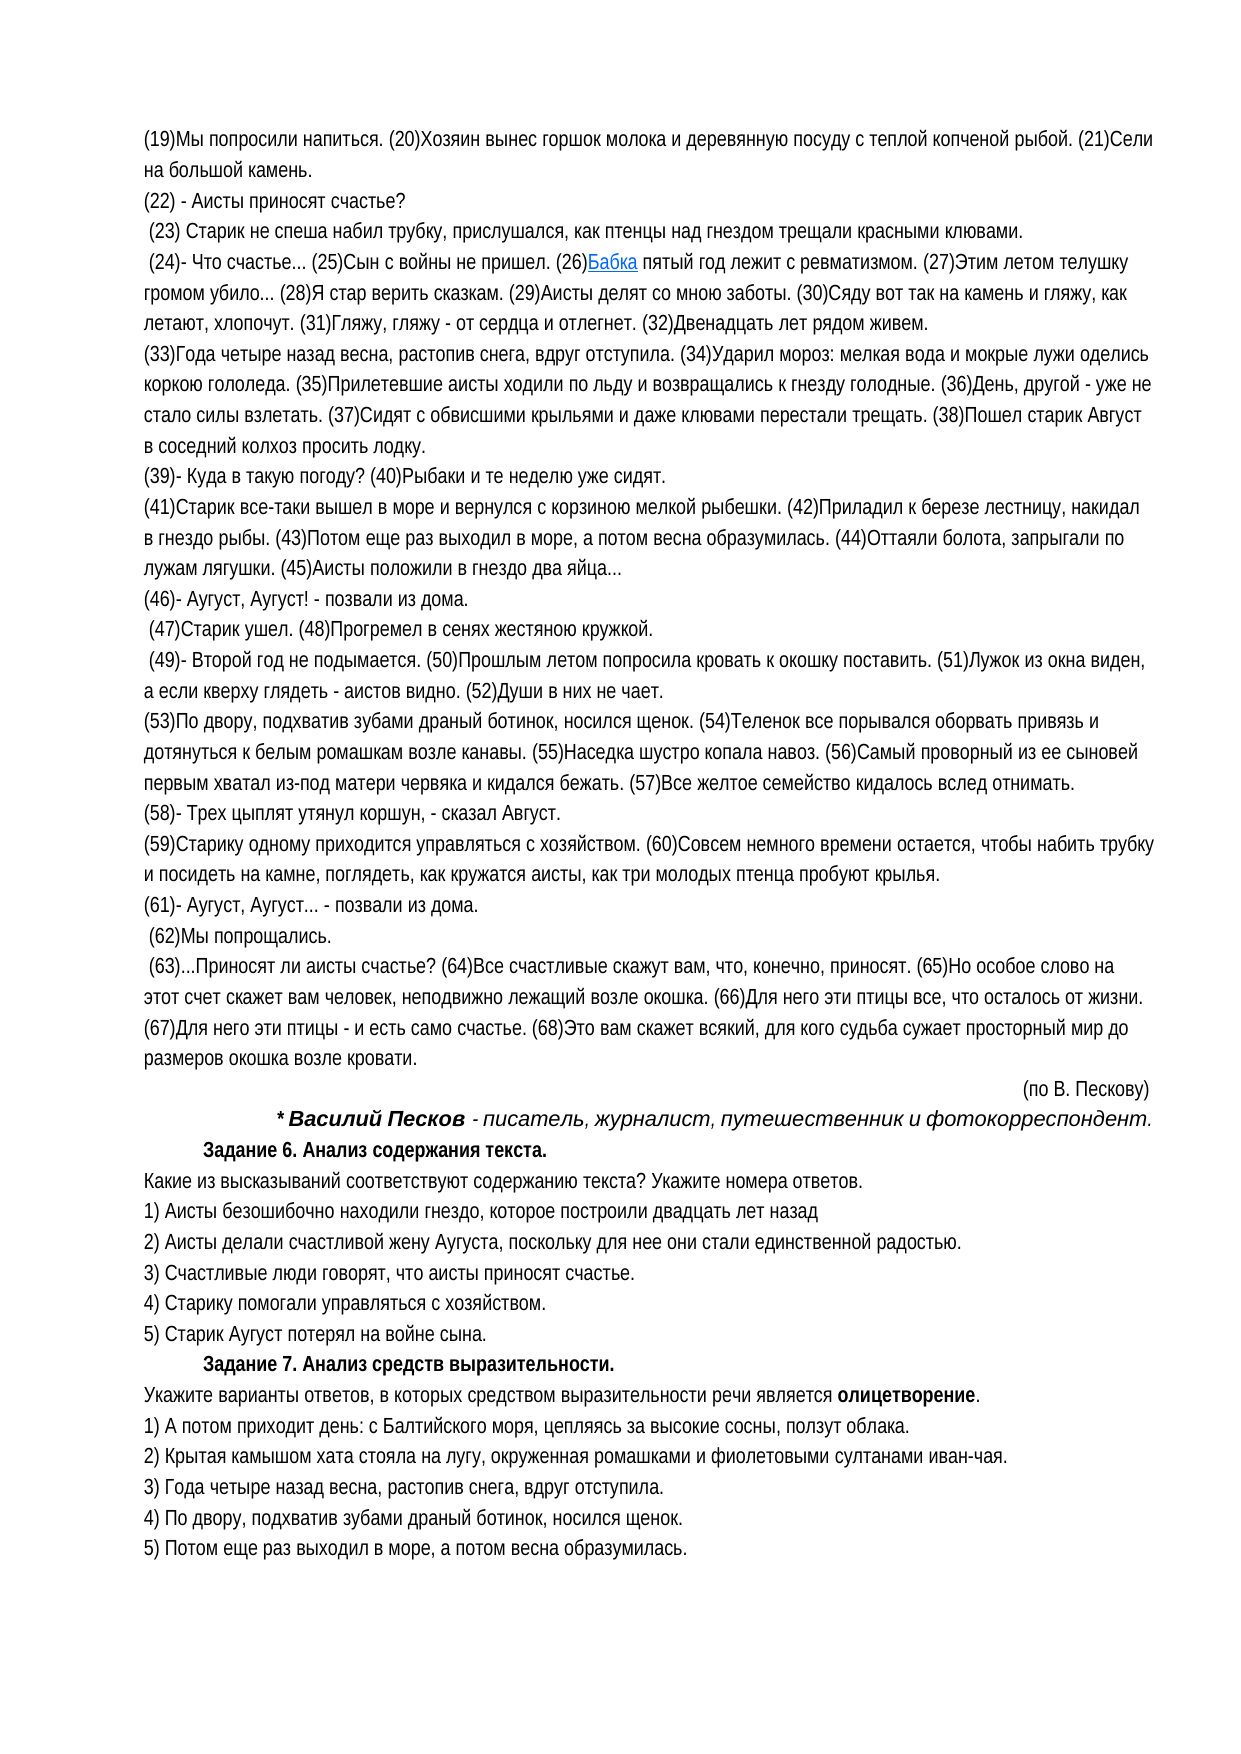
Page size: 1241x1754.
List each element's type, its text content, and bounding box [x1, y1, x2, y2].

text * Василий Песков - писатель, журналист, путешественник и фотокорреспондент. [144, 1101, 1154, 1131]
text (по В. Пескову) [144, 1070, 1154, 1101]
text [144, 121, 1154, 1070]
text Задание 7. Анализ средств выразительности. Укажите варианты ответов, в которых средством выразительности речи является олицетворение. 1) А потом приходит день: с Балтийского моря, цепляясь за высокие сосны, ползут облака. 2) Крытая камышом хата стояла на лугу, окруженная ромашками и фиолетовыми султанами иван-чая. 3) Года четыре назад весна, растопив снега, вдруг отступила. 4) По двору, подхватив зубами драный ботинок, носился щенок. 5) Потом еще раз выходил в море, а потом весна образумилась. [144, 1346, 1154, 1560]
text Задание 6. Анализ содержания текста. Какие из высказываний соответствуют содержанию текста? Укажите номера ответов. 1) Аисты безошибочно находили гнездо, которое построили двадцать лет назад 2) Аисты делали счастливой жену Аугуста, поскольку для нее они стали единственной радостью. 3) Счастливые люди говорят, что аисты приносят счастье. 4) Старику помогали управляться с хозяйством. 5) Старик Аугуст потерял на войне сына. [144, 1131, 1154, 1346]
